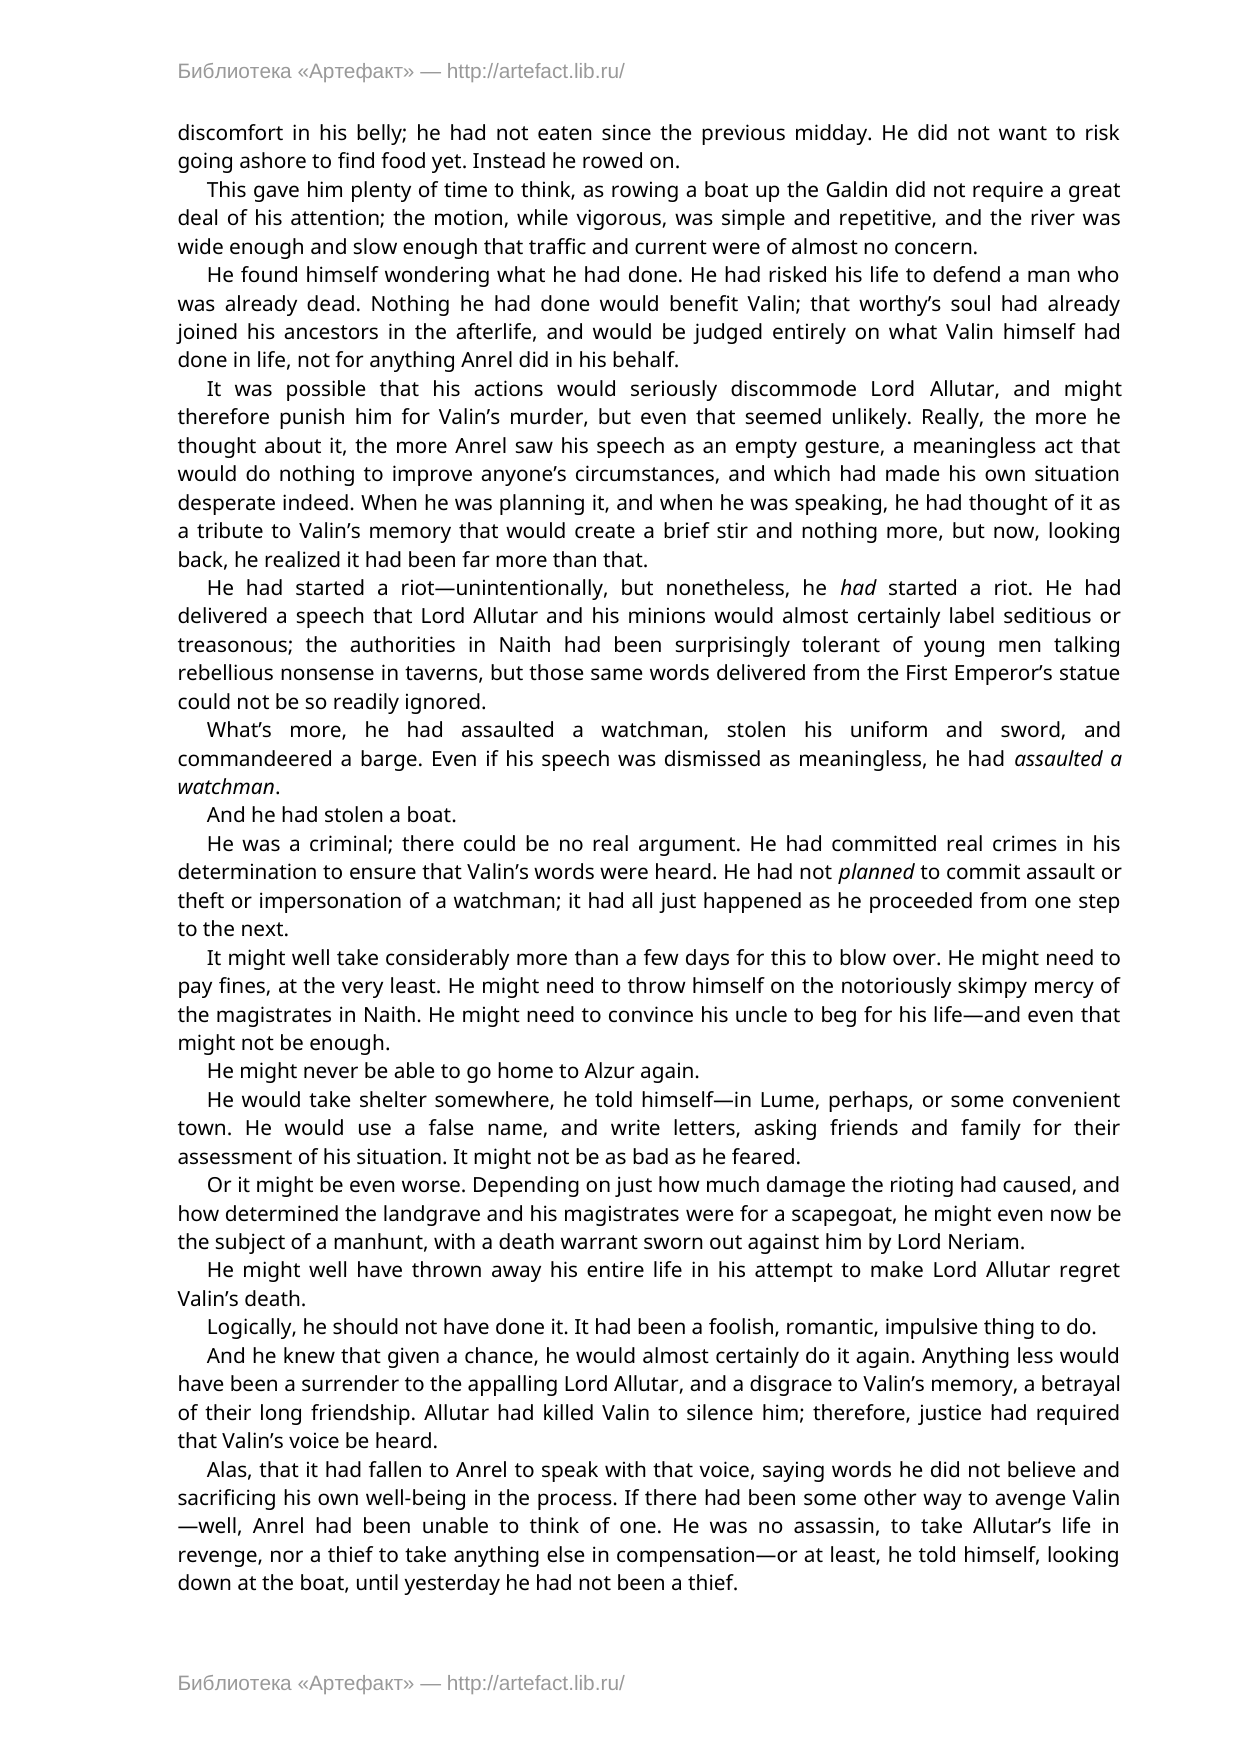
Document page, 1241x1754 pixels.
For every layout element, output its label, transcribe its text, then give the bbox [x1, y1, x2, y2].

text And he had stolen a boat. [177, 801, 1122, 829]
text It might well take considerably more than a few days for this to blow over. He might need to pay fines, at the very least. He might need to throw himself on the notoriously skimpy mercy of the magistrates in Naith. He might need to convince his uncle to beg for his life—and even that might not be enough. [177, 943, 1122, 1057]
text He found himself wondering what he had done. He had risked his life to defend a man who was already dead. Nothing he had done would benefit Valin; that worthy’s soul had already joined his ancestors in the afterlife, and would be judged entirely on what Valin himself had done in life, not for anything Anrel did in his behalf. [177, 260, 1122, 374]
text Or it might be even worse. Depending on just how much damage the rioting had caused, and how determined the landgrave and his magistrates were for a scapegoat, he might even now be the subject of a manhunt, with a death warrant sworn out against him by Lord Neriam. [177, 1170, 1122, 1256]
text This gave him plenty of time to think, as rowing a boat up the Galdin did not require a great deal of his attention; the motion, while vigorous, was simple and repetitive, and the river was wide enough and slow enough that traffic and current were of almost no concern. [177, 175, 1122, 260]
text It was possible that his actions would seriously discommode Lord Allutar, and might therefore punish him for Valin’s murder, but even that seemed unlikely. Really, the more he thought about it, the more Anrel saw his speech as an empty gesture, a meaningless act that would do nothing to improve anyone’s circumstances, and which had made his own situation desperate indeed. When he was planning it, and when he was speaking, he had thought of it as a tribute to Valin’s memory that would create a brief stir and nothing more, but now, looking back, he realized it had been far more than that. [177, 374, 1122, 573]
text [177, 118, 1122, 175]
text He might well have thrown away his entire life in his attempt to make Lord Allutar regret Valin’s death. [177, 1256, 1122, 1312]
text He would take shelter somewhere, he told himself—in Lume, perhaps, or some convenient town. He would use a false name, and write letters, asking friends and family for their assessment of his situation. It might not be as bad as he feared. [177, 1085, 1122, 1170]
text Alas, that it had fallen to Anrel to speak with that voice, saying words he did not believe and sacrificing his own well-being in the process. If there had been some other way to avenge Valin—well, Anrel had been unable to think of one. He was no assassin, to take Allutar’s life in revenge, nor a thief to take anything else in compensation—or at least, he told himself, looking down at the boat, until yesterday he had not been a thief. [177, 1455, 1122, 1597]
text What’s more, he had assaulted a watchman, stolen his uniform and sword, and commandeered a barge. Even if his speech was dismissed as meaningless, he had assaulted a watchman. [177, 715, 1122, 801]
text He had started a riot—unintentionally, but nonetheless, he had started a riot. He had delivered a speech that Lord Allutar and his minions would almost certainly label seditious or treasonous; the authorities in Naith had been surprisingly tolerant of young men talking rebellious nonsense in taverns, but those same words delivered from the First Emperor’s statue could not be so readily ignored. [177, 573, 1122, 715]
text He was a criminal; there could be no real argument. He had committed real crimes in his determination to ensure that Valin’s words were heard. He had not planned to commit assault or theft or impersonation of a watchman; it had all just happened as he proceeded from one step to the next. [177, 829, 1122, 943]
text And he knew that given a chance, he would almost certainly do it again. Anything less would have been a surrender to the appalling Lord Allutar, and a disgrace to Valin’s memory, a betrayal of their long friendship. Allutar had killed Valin to silence him; therefore, justice had required that Valin’s voice be heard. [177, 1341, 1122, 1455]
text He might never be able to go home to Alzur again. [177, 1057, 1122, 1085]
text Logically, he should not have done it. It had been a foolish, romantic, impulsive thing to do. [177, 1312, 1122, 1341]
